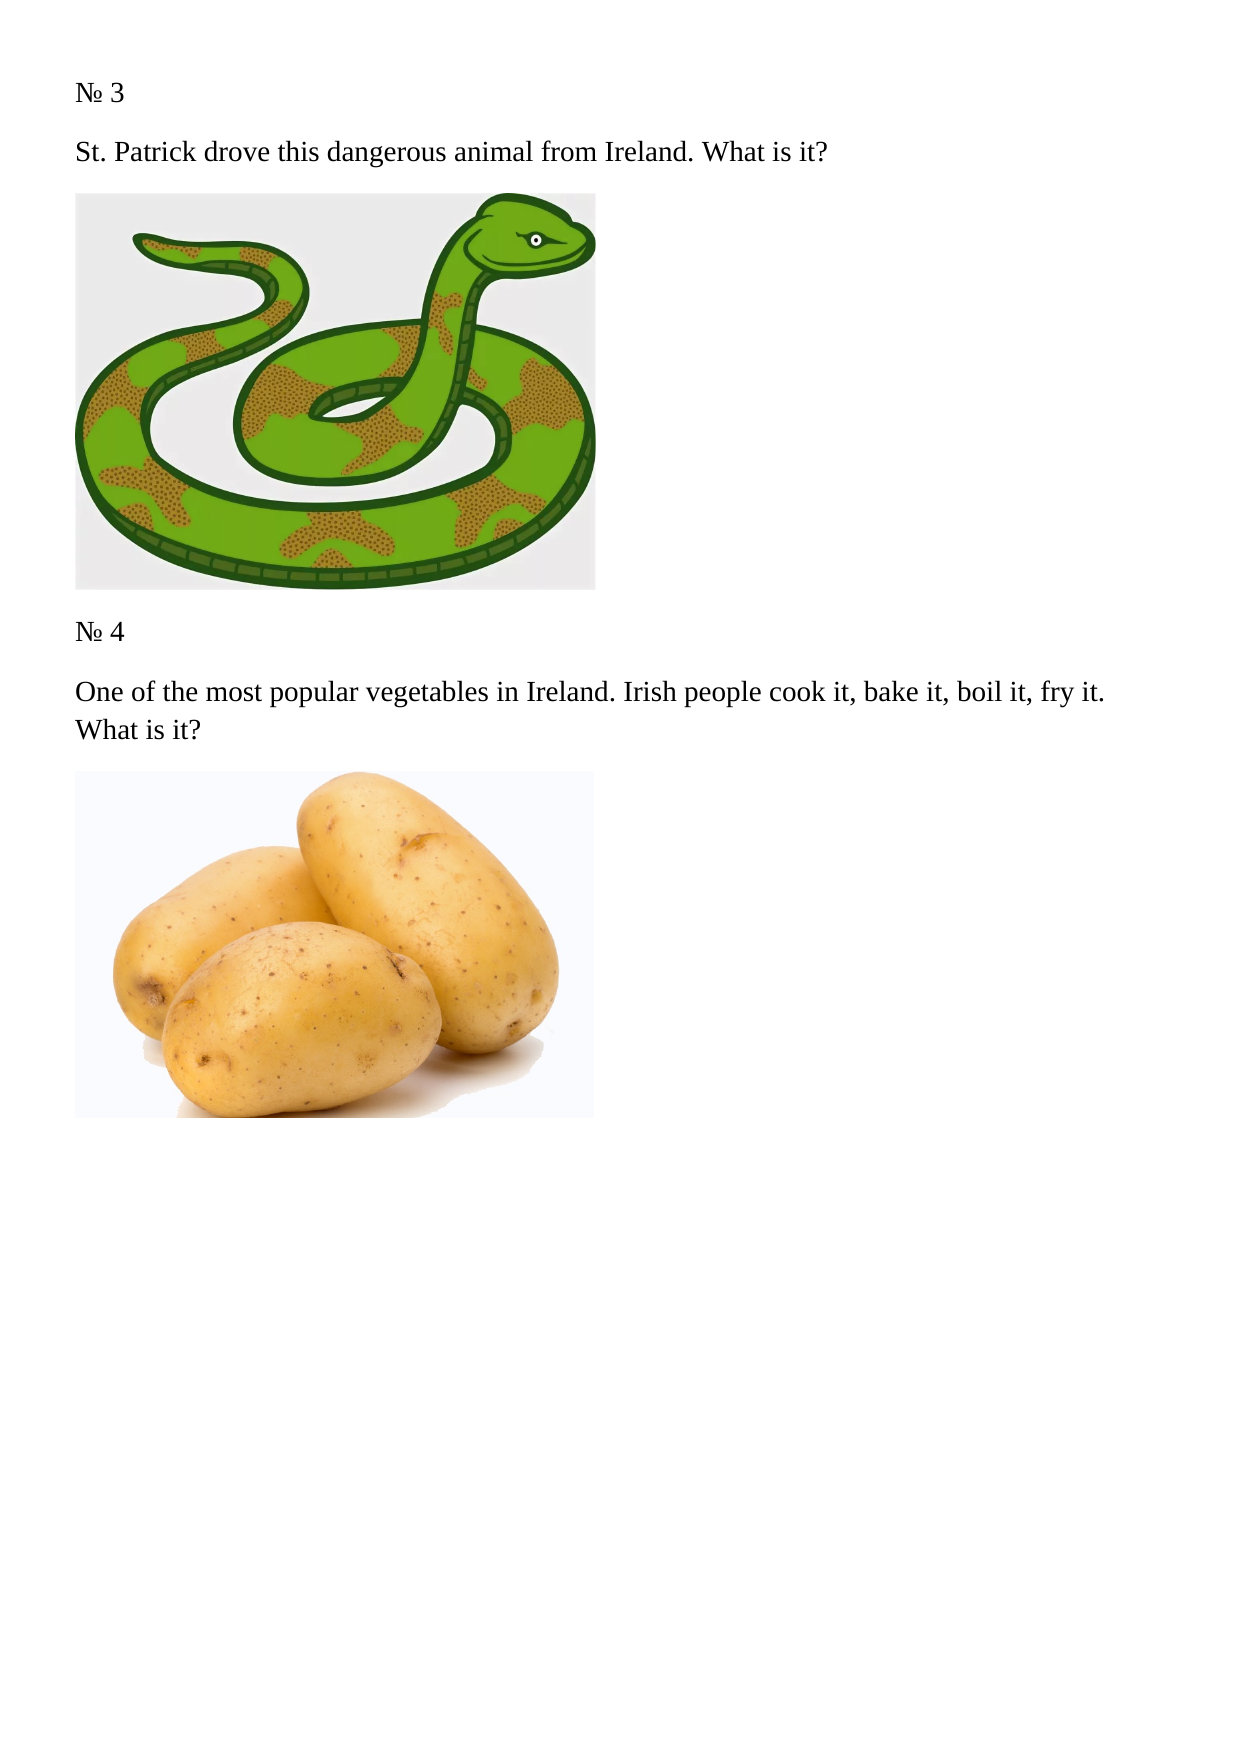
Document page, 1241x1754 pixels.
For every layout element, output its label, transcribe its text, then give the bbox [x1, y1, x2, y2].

picture [75, 193, 596, 590]
picture [75, 771, 594, 1118]
text № 4 [75, 614, 1165, 648]
text One of the most popular vegetables in Ireland. Irish people cook it, bake it, boil it, fry it. What is it? [75, 674, 1165, 746]
text № 3 [75, 75, 1165, 108]
text St. Patrick drove this dangerous animal from Ireland. What is it? [75, 134, 1165, 168]
